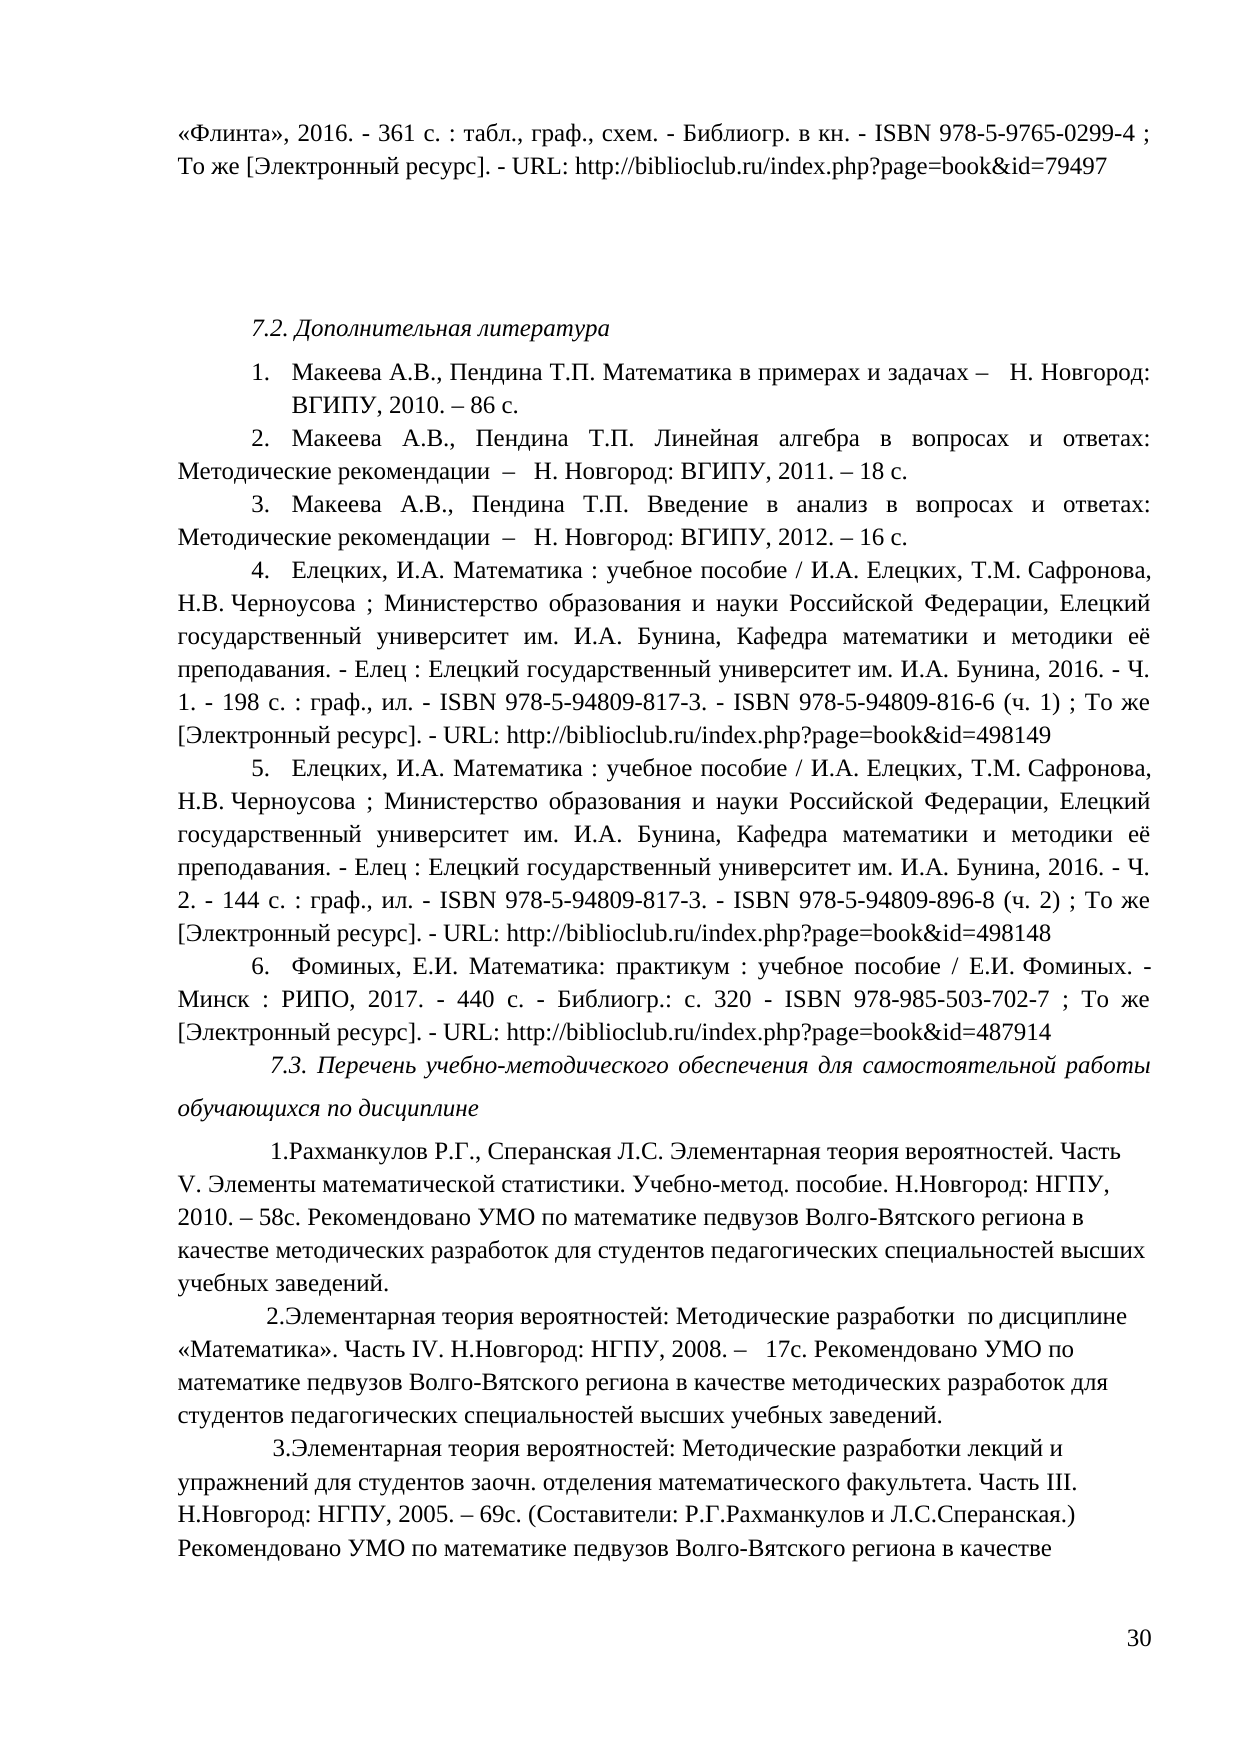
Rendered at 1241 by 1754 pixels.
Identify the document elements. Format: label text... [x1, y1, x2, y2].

list Елецких, И.А. Математика : учебное пособие / И.А. Елецких, Т.М. Сафронова, Н.В. Черноусова ; Министерство образования и науки Российской Федерации, Елецкий государственный университет им. И.А. Бунина, Кафедра математики и методики её преподавания. - Елец : Елецкий государственный университет им. И.А. Бунина, 2016. - Ч. 2. - 144 с. : граф., ил. - ISBN 978-5-94809-817-3. - ISBN 978-5-94809-896-8 (ч. 2) ; То же [Электронный ресурс]. - URL: http://biblioclub.ru/index.php?page=book&id=498148 [177, 753, 1152, 947]
text 7.2. Дополнительная литература [177, 313, 1152, 342]
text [177, 1433, 1152, 1561]
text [177, 118, 1152, 180]
list Макеева А.В., Пендина Т.П. Введение в анализ в вопросах и ответах: Методические рекомендации – Н. Новгород: ВГИПУ, 2012. – 16 с. [177, 489, 1152, 551]
text 7.3. Перечень учебно-методического обеспечения для самостоятельной работы обучающихся по дисциплине [177, 1050, 1152, 1122]
list Макеева А.В., Пендина Т.П. Математика в примерах и задачах – Н. Новгород: ВГИПУ, 2010. – 86 с. [251, 357, 1152, 418]
text 1.Рахманкулов Р.Г., Сперанская Л.С. Элементарная теория вероятностей. Часть V. Элементы математической статистики. Учебно-метод. пособие. Н.Новгород: НГПУ, 2010. – 58с. Рекомендовано УМО по математике педвузов Волго-Вятского региона в качестве методических разработок для студентов педагогических специальностей высших учебных заведений. [177, 1136, 1152, 1297]
list Макеева А.В., Пендина Т.П. Линейная алгебра в вопросах и ответах: Методические рекомендации – Н. Новгород: ВГИПУ, 2011. – 18 с. [177, 423, 1152, 484]
text 2.Элементарная теория вероятностей: Методические разработки по дисциплине «Математика». Часть IV. Н.Новгород: НГПУ, 2008. – 17с. Рекомендовано УМО по математике педвузов Волго-Вятского региона в качестве методических разработок для студентов педагогических специальностей высших учебных заведений. [177, 1301, 1152, 1429]
list Елецких, И.А. Математика : учебное пособие / И.А. Елецких, Т.М. Сафронова, Н.В. Черноусова ; Министерство образования и науки Российской Федерации, Елецкий государственный университет им. И.А. Бунина, Кафедра математики и методики её преподавания. - Елец : Елецкий государственный университет им. И.А. Бунина, 2016. - Ч. 1. - 198 с. : граф., ил. - ISBN 978-5-94809-817-3. - ISBN 978-5-94809-816-6 (ч. 1) ; То же [Электронный ресурс]. - URL: http://biblioclub.ru/index.php?page=book&id=498149 [177, 555, 1152, 749]
list Фоминых, Е.И. Математика: практикум : учебное пособие / Е.И. Фоминых. - Минск : РИПО, 2017. - 440 с. - Библиогр.: с. 320 - ISBN 978-985-503-702-7 ; То же [Электронный ресурс]. - URL: http://biblioclub.ru/index.php?page=book&id=487914 [177, 951, 1152, 1046]
